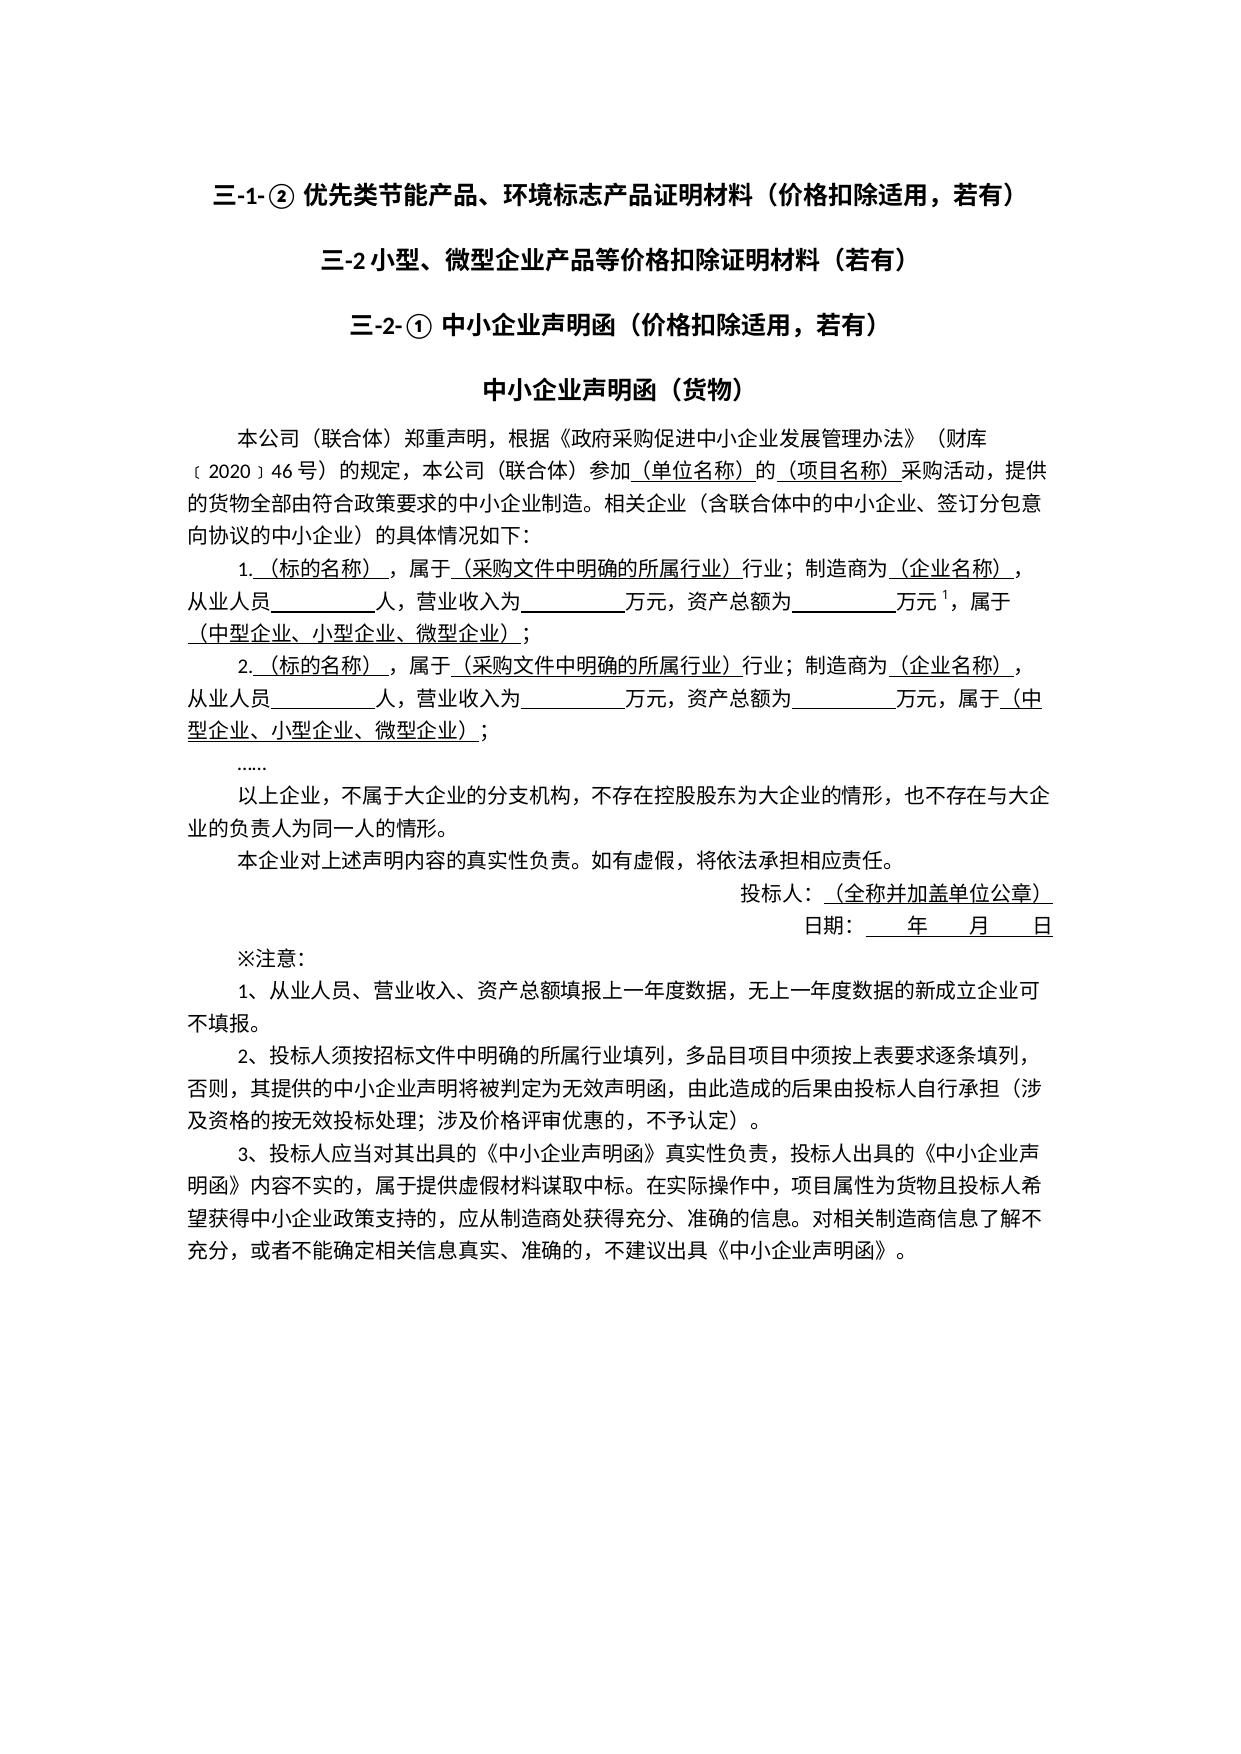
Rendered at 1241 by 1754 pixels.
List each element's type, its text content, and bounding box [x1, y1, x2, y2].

text 2、投标人须按招标文件中明确的所属行业填列，多品目项目中须按上表要求逐条填列，否则，其提供的中小企业声明将被判定为无效声明函，由此造成的后果由投标人自行承担（涉及资格的按无效投标处理；涉及价格评审优惠的，不予认定）。 [187, 1039, 1053, 1137]
text 1. （标的名称） ，属于（采购文件中明确的所属行业）行业；制造商为（企业名称），从业人员 人，营业收入为 万元，资产总额为 万元1，属于（中型企业、小型企业、微型企业）； [187, 552, 1053, 649]
text 1、从业人员、营业收入、资产总额填报上一年度数据，无上一年度数据的新成立企业可不填报。 [187, 974, 1053, 1039]
text 本公司（联合体）郑重声明，根据《政府采购促进中小企业发展管理办法》（财库﹝2020﹞46 号）的规定，本公司（联合体）参加（单位名称）的（项目名称）采购活动，提供的货物全部由符合政策要求的中小企业制造。相关企业（含联合体中的中小企业、签订分包意向协议的中小企业）的具体情况如下： [187, 422, 1053, 552]
text 中小企业声明函（货物） [187, 357, 1053, 422]
text 2. （标的名称） ，属于（采购文件中明确的所属行业）行业；制造商为（企业名称），从业人员 人，营业收入为 万元，资产总额为 万元，属于（中型企业、小型企业、微型企业）； [187, 649, 1053, 747]
text 三-2-①中小企业声明函（价格扣除适用，若有） [187, 292, 1053, 357]
text …… [187, 747, 1053, 779]
text 投标人：（全称并加盖单位公章） [187, 877, 1053, 909]
text 三-2小型、微型企业产品等价格扣除证明材料（若有） [187, 227, 1053, 292]
text 日期： 年 月 日 [187, 909, 1053, 942]
text 本企业对上述声明内容的真实性负责。如有虚假，将依法承担相应责任。 [187, 844, 1053, 877]
text ※注意： [187, 942, 1053, 974]
text 3、投标人应当对其出具的《中小企业声明函》真实性负责，投标人出具的《中小企业声明函》内容不实的，属于提供虚假材料谋取中标。在实际操作中，项目属性为货物且投标人希望获得中小企业政策支持的，应从制造商处获得充分、准确的信息。对相关制造商信息了解不充分，或者不能确定相关信息真实、准确的，不建议出具《中小企业声明函》。 [187, 1137, 1053, 1267]
text 三-1-②优先类节能产品、环境标志产品证明材料（价格扣除适用，若有） [187, 162, 1053, 227]
text 以上企业，不属于大企业的分支机构，不存在控股股东为大企业的情形，也不存在与大企业的负责人为同一人的情形。 [187, 779, 1053, 844]
